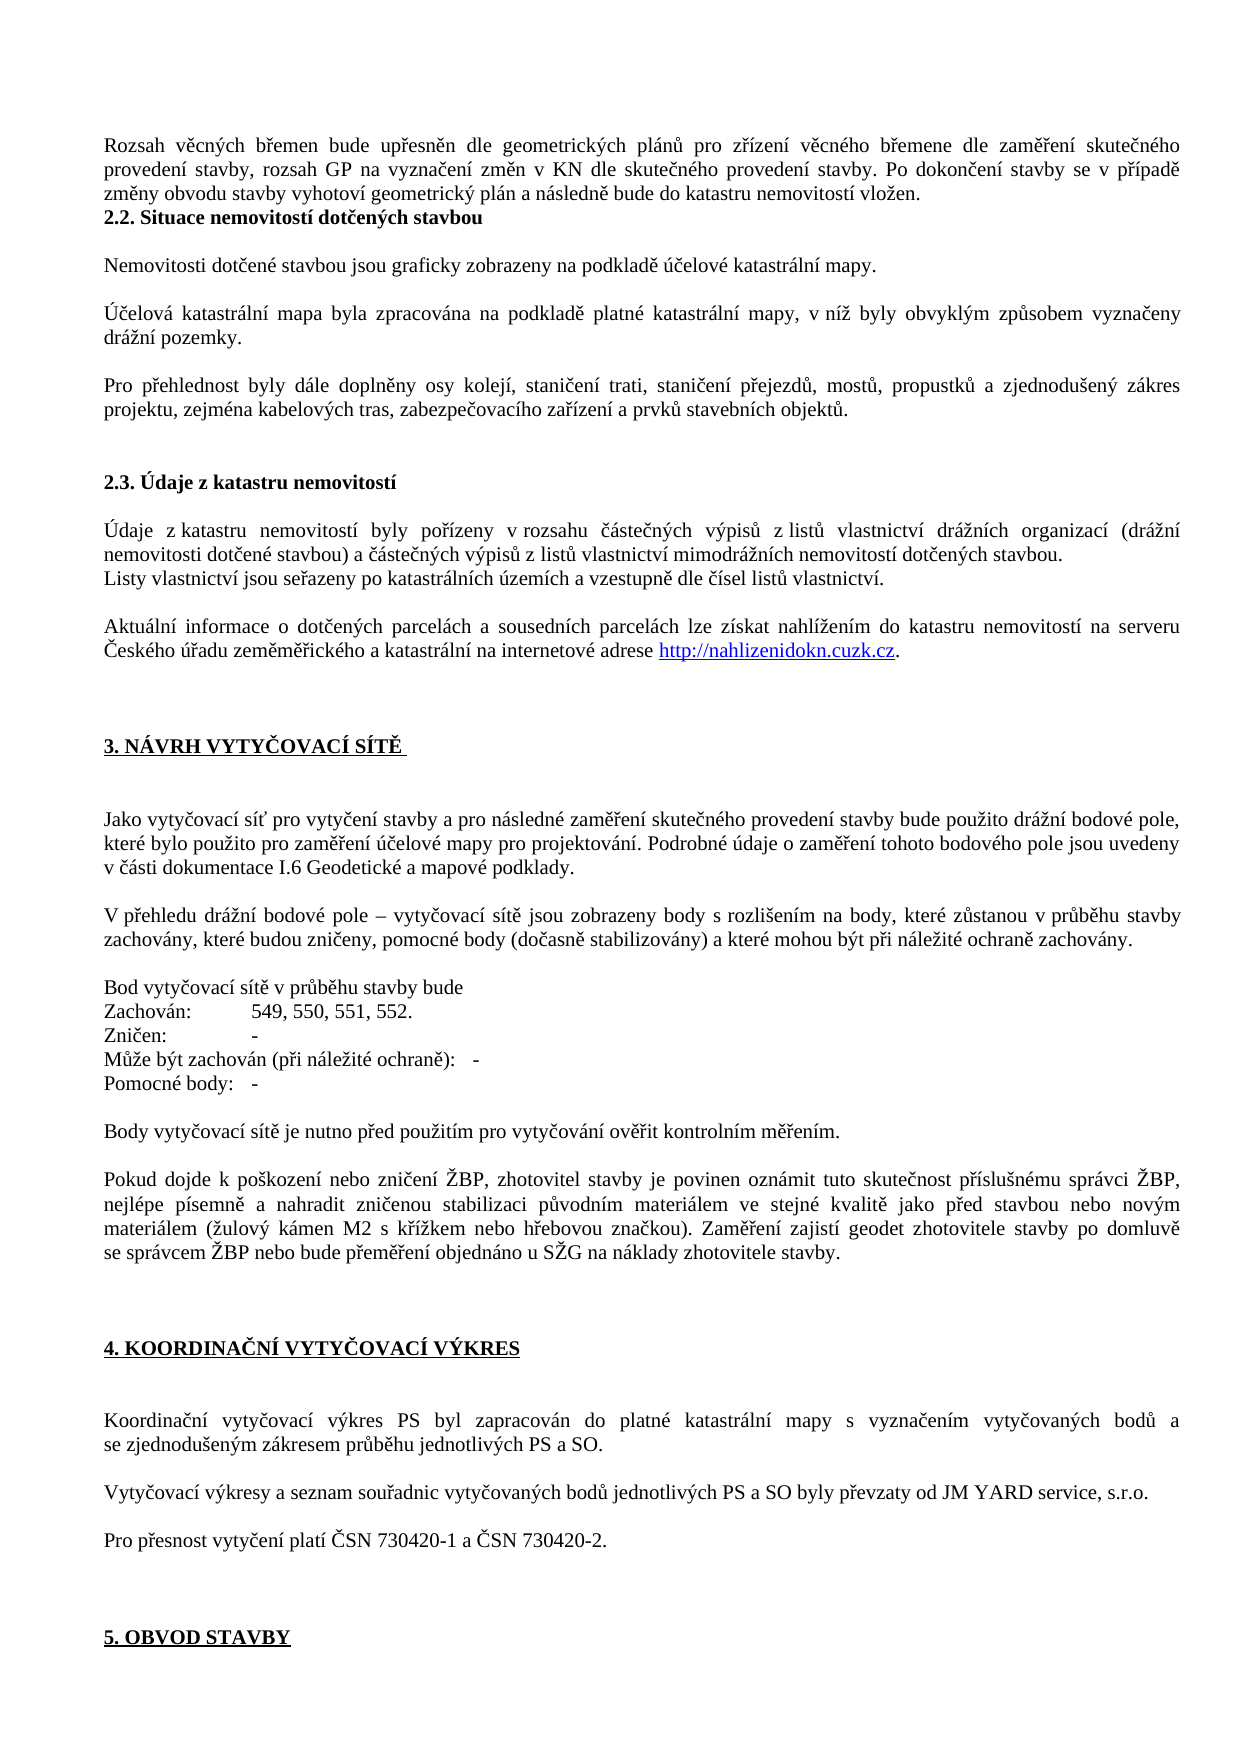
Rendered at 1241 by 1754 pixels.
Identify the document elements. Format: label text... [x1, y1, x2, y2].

text Pokud dojde k poškození nebo zničení ŽBP, zhotovitel stavby je povinen oznámit tuto skutečnost příslušnému správci ŽBP, nejlépe písemně a nahradit zničenou stabilizaci původním materiálem ve stejné kvalitě jako před stavbou nebo novým materiálem (žulový kámen M2 s křížkem nebo hřebovou značkou). Zaměření zajistí geodet zhotovitele stavby po domluvě se správcem ŽBP nebo bude přeměření objednáno u SŽG na náklady zhotovitele stavby. [103, 1167, 1181, 1264]
text V přehledu drážní bodové pole – vytyčovací sítě jsou zobrazeny body s rozlišením na body, které zůstanou v průběhu stavby zachovány, které budou zničeny, pomocné body (dočasně stabilizovány) a které mohou být při náležité ochraně zachovány. [103, 903, 1181, 951]
text 2.2. Situace nemovitostí dotčených stavbou [103, 205, 1181, 229]
text Nemovitosti dotčené stavbou jsou graficky zobrazeny na podkladě účelové katastrální mapy. [103, 253, 1181, 277]
text Aktuální informace o dotčených parcelách a sousedních parcelách lze získat nahlížením do katastru nemovitostí na serveru Českého úřadu zeměměřického a katastrální na internetové adrese http://nahlizenidokn.cuzk.cz. [103, 614, 1181, 662]
text 4. KOORDINAČNÍ VYTYČOVACÍ VÝKRES [103, 1336, 1181, 1360]
text Pro přehlednost byly dále doplněny osy kolejí, staničení trati, staničení přejezdů, mostů, propustků a zjednodušený zákres projektu, zejména kabelových tras, zabezpečovacího zařízení a prvků stavebních objektů. [103, 373, 1181, 421]
text Listy vlastnictví jsou seřazeny po katastrálních územích a vzestupně dle čísel listů vlastnictví. [103, 566, 1181, 590]
text Jako vytyčovací síť pro vytyčení stavby a pro následné zaměření skutečného provedení stavby bude použito drážní bodové pole, které bylo použito pro zaměření účelové mapy pro projektování. Podrobné údaje o zaměření tohoto bodového pole jsou uvedeny v části dokumentace I.6 Geodetické a mapové podklady. [103, 806, 1181, 879]
text Účelová katastrální mapa byla zpracována na podkladě platné katastrální mapy, v níž byly obvyklým způsobem vyznačeny drážní pozemky. [103, 301, 1181, 349]
text 2.3. Údaje z katastru nemovitostí [103, 469, 1181, 494]
text 5. OBVOD STAVBY [103, 1624, 1181, 1649]
text Body vytyčovací sítě je nutno před použitím pro vytyčování ověřit kontrolním měřením. [103, 1119, 1181, 1143]
text 3. NÁVRH VYTYČOVACÍ SÍTĚ [103, 734, 1181, 758]
text Pro přesnost vytyčení platí ČSN 730420-1 a ČSN 730420-2. [103, 1528, 1181, 1552]
text Může být zachován (při náležité ochraně): - [103, 1047, 1181, 1071]
text Pomocné body: - [103, 1071, 1181, 1095]
text Bod vytyčovací sítě v průběhu stavby bude [103, 975, 1181, 999]
text Zachován: 549, 550, 551, 552. [103, 999, 1181, 1023]
text Údaje z katastru nemovitostí byly pořízeny v rozsahu částečných výpisů z listů vlastnictví drážních organizací (drážní nemovitosti dotčené stavbou) a částečných výpisů z listů vlastnictví mimodrážních nemovitostí dotčených stavbou. [103, 518, 1181, 566]
text Rozsah věcných břemen bude upřesněn dle geometrických plánů pro zřízení věcného břemene dle zaměření skutečného provedení stavby, rozsah GP na vyznačení změn v KN dle skutečného provedení stavby. Po dokončení stavby se v případě změny obvodu stavby vyhotoví geometrický plán a následně bude do katastru nemovitostí vložen. [103, 133, 1181, 205]
text Koordinační vytyčovací výkres PS byl zapracován do platné katastrální mapy s vyznačením vytyčovaných bodů a se zjednodušeným zákresem průběhu jednotlivých PS a SO. [103, 1408, 1181, 1456]
text Vytyčovací výkresy a seznam souřadnic vytyčovaných bodů jednotlivých PS a SO byly převzaty od JM YARD service, s.r.o. [103, 1480, 1181, 1504]
text Zničen: - [103, 1023, 1181, 1047]
